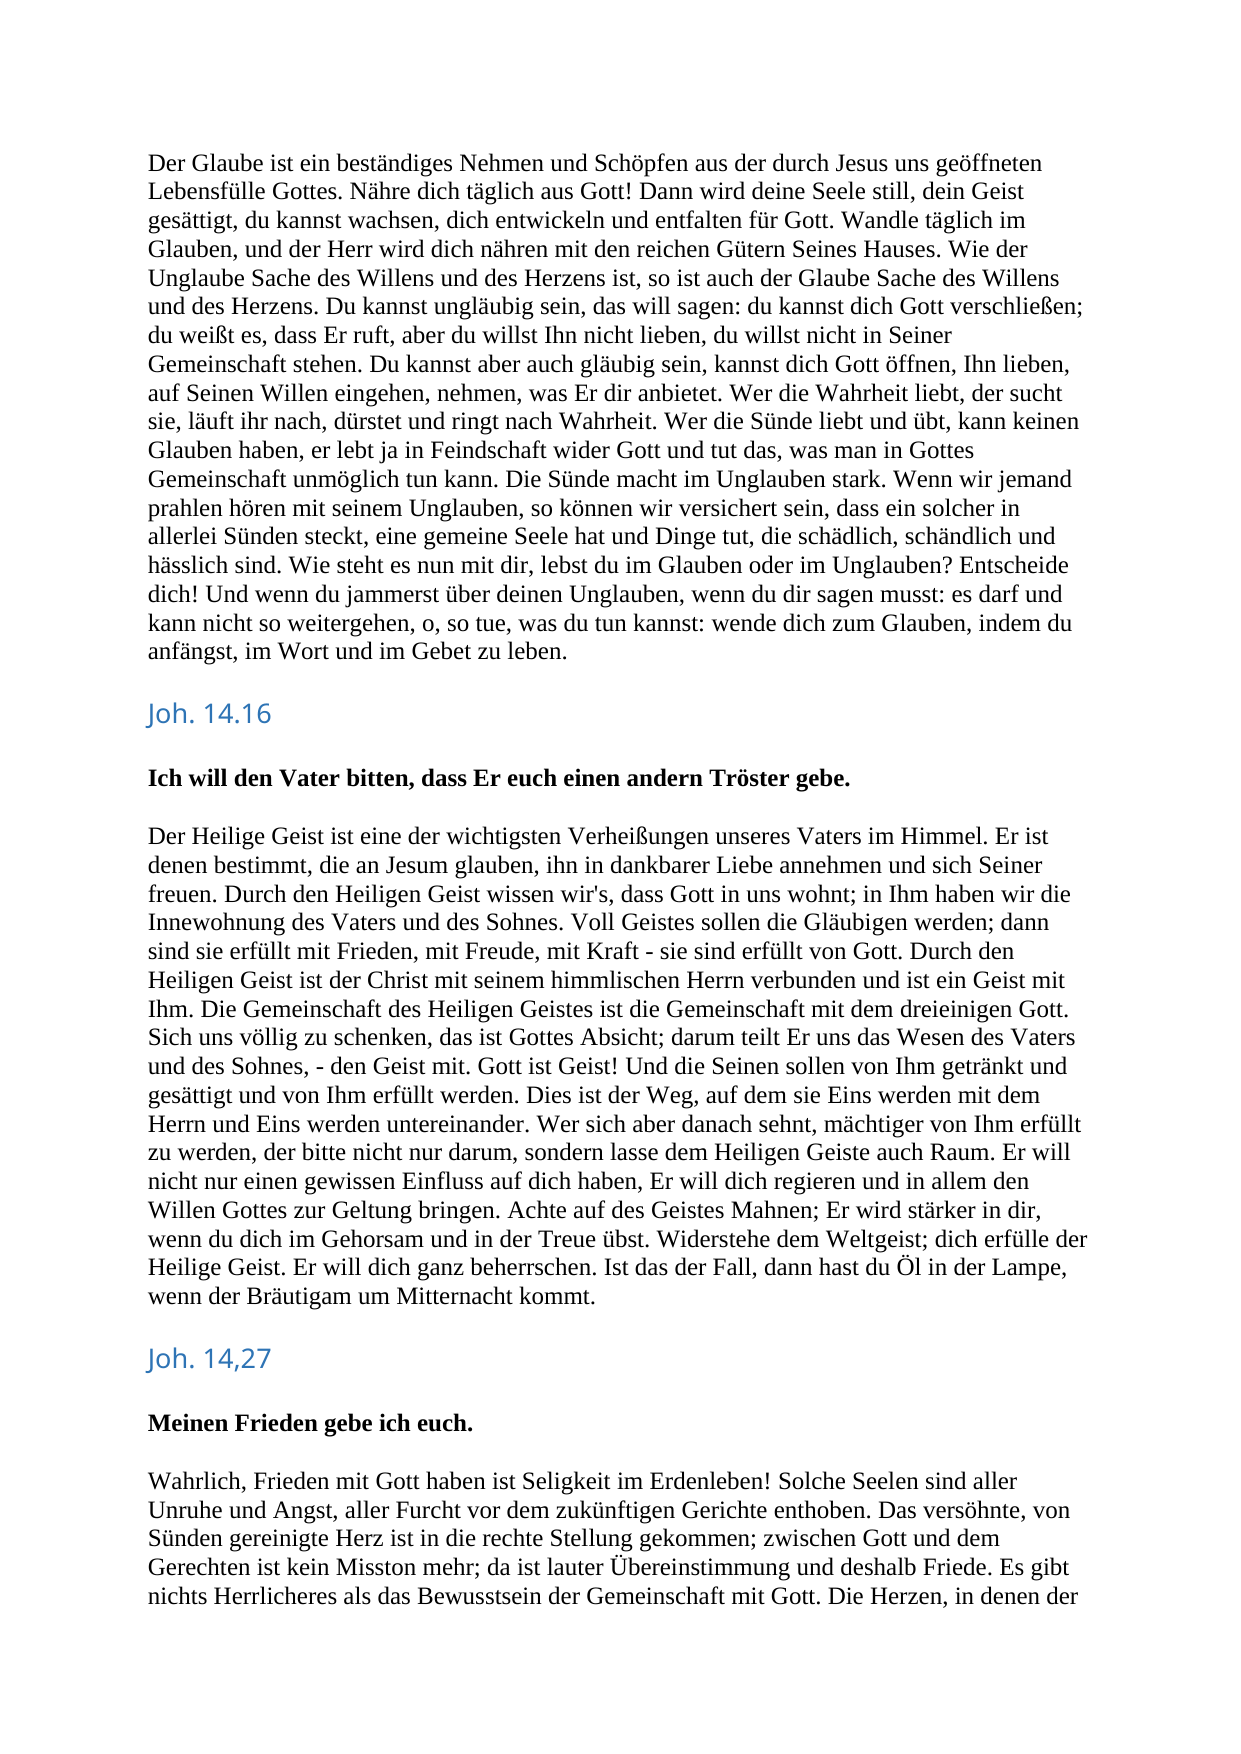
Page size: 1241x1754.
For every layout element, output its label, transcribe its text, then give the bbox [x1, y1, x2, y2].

text Ich will den Vater bitten, dass Er euch einen andern Tröster gebe. [148, 763, 1093, 792]
subtitle Joh. 14.16 [148, 694, 1093, 731]
text Meinen Frieden gebe ich euch. [148, 1408, 1093, 1437]
text Der Glaube ist ein beständiges Nehmen und Schöpfen aus der durch Jesus uns geöffneten Lebensfülle Gottes. Nähre dich täglich aus Gott! Dann wird deine Seele still, dein Geist gesättigt, du kannst wachsen, dich entwickeln und entfalten für Gott. Wandle täglich im Glauben, und der Herr wird dich nähren mit den reichen Gütern Seines Hauses. Wie der Unglaube Sache des Willens und des Herzens ist, so ist auch der Glaube Sache des Willens und des Herzens. Du kannst ungläubig sein, das will sagen: du kannst dich Gott verschließen; du weißt es, dass Er ruft, aber du willst Ihn nicht lieben, du willst nicht in Seiner Gemeinschaft stehen. Du kannst aber auch gläubig sein, kannst dich Gott öffnen, Ihn lieben, auf Seinen Willen eingehen, nehmen, was Er dir anbietet. Wer die Wahrheit liebt, der sucht sie, läuft ihr nach, dürstet und ringt nach Wahrheit. Wer die Sünde liebt und übt, kann keinen Glauben haben, er lebt ja in Feindschaft wider Gott und tut das, was man in Gottes Gemeinschaft unmöglich tun kann. Die Sünde macht im Unglauben stark. Wenn wir jemand prahlen hören mit seinem Unglauben, so können wir versichert sein, dass ein solcher in allerlei Sünden steckt, eine gemeine Seele hat und Dinge tut, die schädlich, schändlich und hässlich sind. Wie steht es nun mit dir, lebst du im Glauben oder im Unglauben? Entscheide dich! Und wenn du jammerst über deinen Unglauben, wenn du dir sagen musst: es darf und kann nicht so weitergehen, o, so tue, was du tun kannst: wende dich zum Glauben, indem du anfängst, im Wort und im Gebet zu leben. [148, 148, 1093, 665]
subtitle Joh. 14,27 [148, 1339, 1093, 1376]
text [148, 1466, 1093, 1610]
text Der Heilige Geist ist eine der wichtigsten Verheißungen unseres Vaters im Himmel. Er ist denen bestimmt, die an Jesum glauben, ihn in dankbarer Liebe annehmen und sich Seiner freuen. Durch den Heiligen Geist wissen wir's, dass Gott in uns wohnt; in Ihm haben wir die Innewohnung des Vaters und des Sohnes. Voll Geistes sollen die Gläubigen werden; dann sind sie erfüllt mit Frieden, mit Freude, mit Kraft - sie sind erfüllt von Gott. Durch den Heiligen Geist ist der Christ mit seinem himmlischen Herrn verbunden und ist ein Geist mit Ihm. Die Gemeinschaft des Heiligen Geistes ist die Gemeinschaft mit dem dreieinigen Gott. Sich uns völlig zu schenken, das ist Gottes Absicht; darum teilt Er uns das Wesen des Vaters und des Sohnes, - den Geist mit. Gott ist Geist! Und die Seinen sollen von Ihm getränkt und gesättigt und von Ihm erfüllt werden. Dies ist der Weg, auf dem sie Eins werden mit dem Herrn und Eins werden untereinander. Wer sich aber danach sehnt, mächtiger von Ihm erfüllt zu werden, der bitte nicht nur darum, sondern lasse dem Heiligen Geiste auch Raum. Er will nicht nur einen gewissen Einfluss auf dich haben, Er will dich regieren und in allem den Willen Gottes zur Geltung bringen. Achte auf des Geistes Mahnen; Er wird stärker in dir, wenn du dich im Gehorsam und in der Treue übst. Widerstehe dem Weltgeist; dich erfülle der Heilige Geist. Er will dich ganz beherrschen. Ist das der Fall, dann hast du Öl in der Lampe, wenn der Bräutigam um Mitternacht kommt. [148, 821, 1093, 1310]
